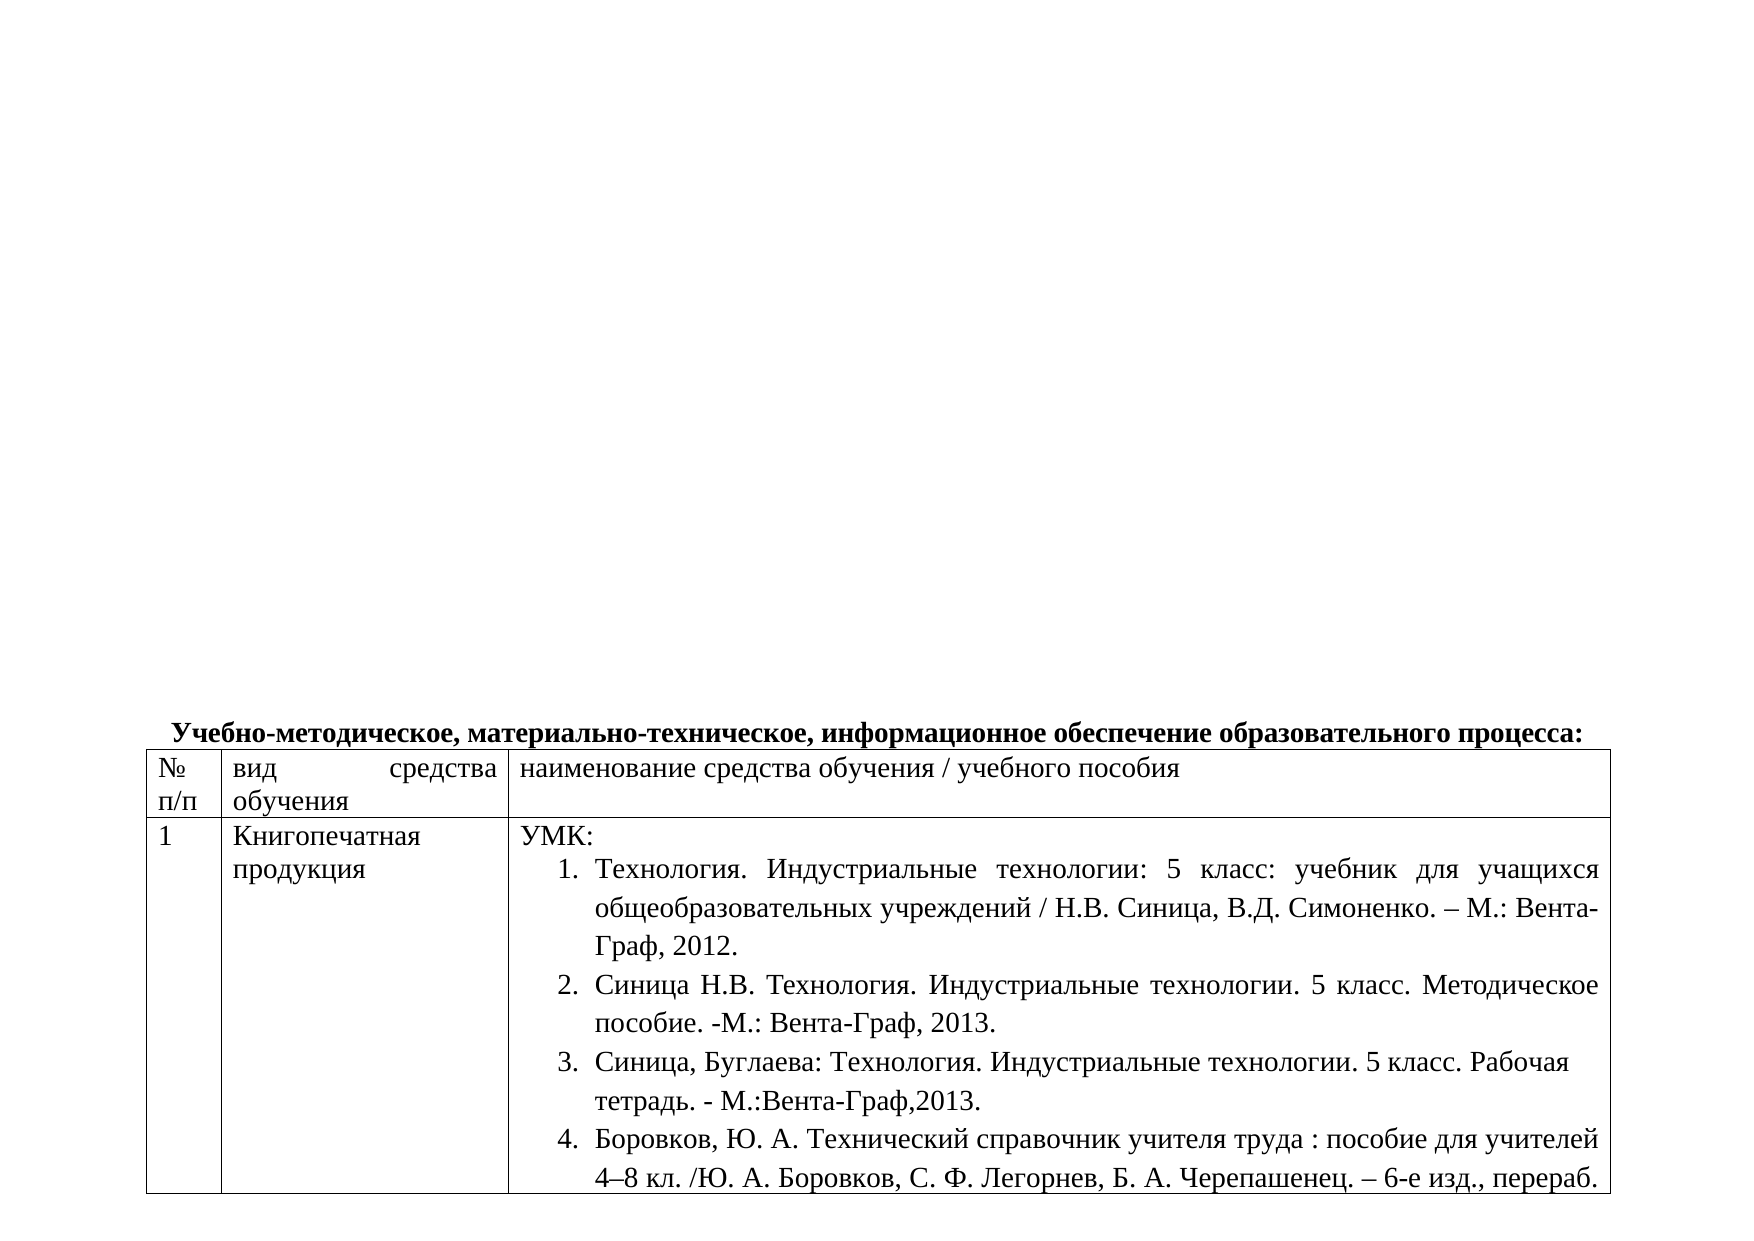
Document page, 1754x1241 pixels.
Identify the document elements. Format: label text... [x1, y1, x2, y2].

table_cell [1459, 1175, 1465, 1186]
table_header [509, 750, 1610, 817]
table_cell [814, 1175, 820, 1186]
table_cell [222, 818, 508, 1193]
text Учебно-методическое, материально-техническое, информационное обеспечение образовательного процесса: [75, 715, 1679, 749]
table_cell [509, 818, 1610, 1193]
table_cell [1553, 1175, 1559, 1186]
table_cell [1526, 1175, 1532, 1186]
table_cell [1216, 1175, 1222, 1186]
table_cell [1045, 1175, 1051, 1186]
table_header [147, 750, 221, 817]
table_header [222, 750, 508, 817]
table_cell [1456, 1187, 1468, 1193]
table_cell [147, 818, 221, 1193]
